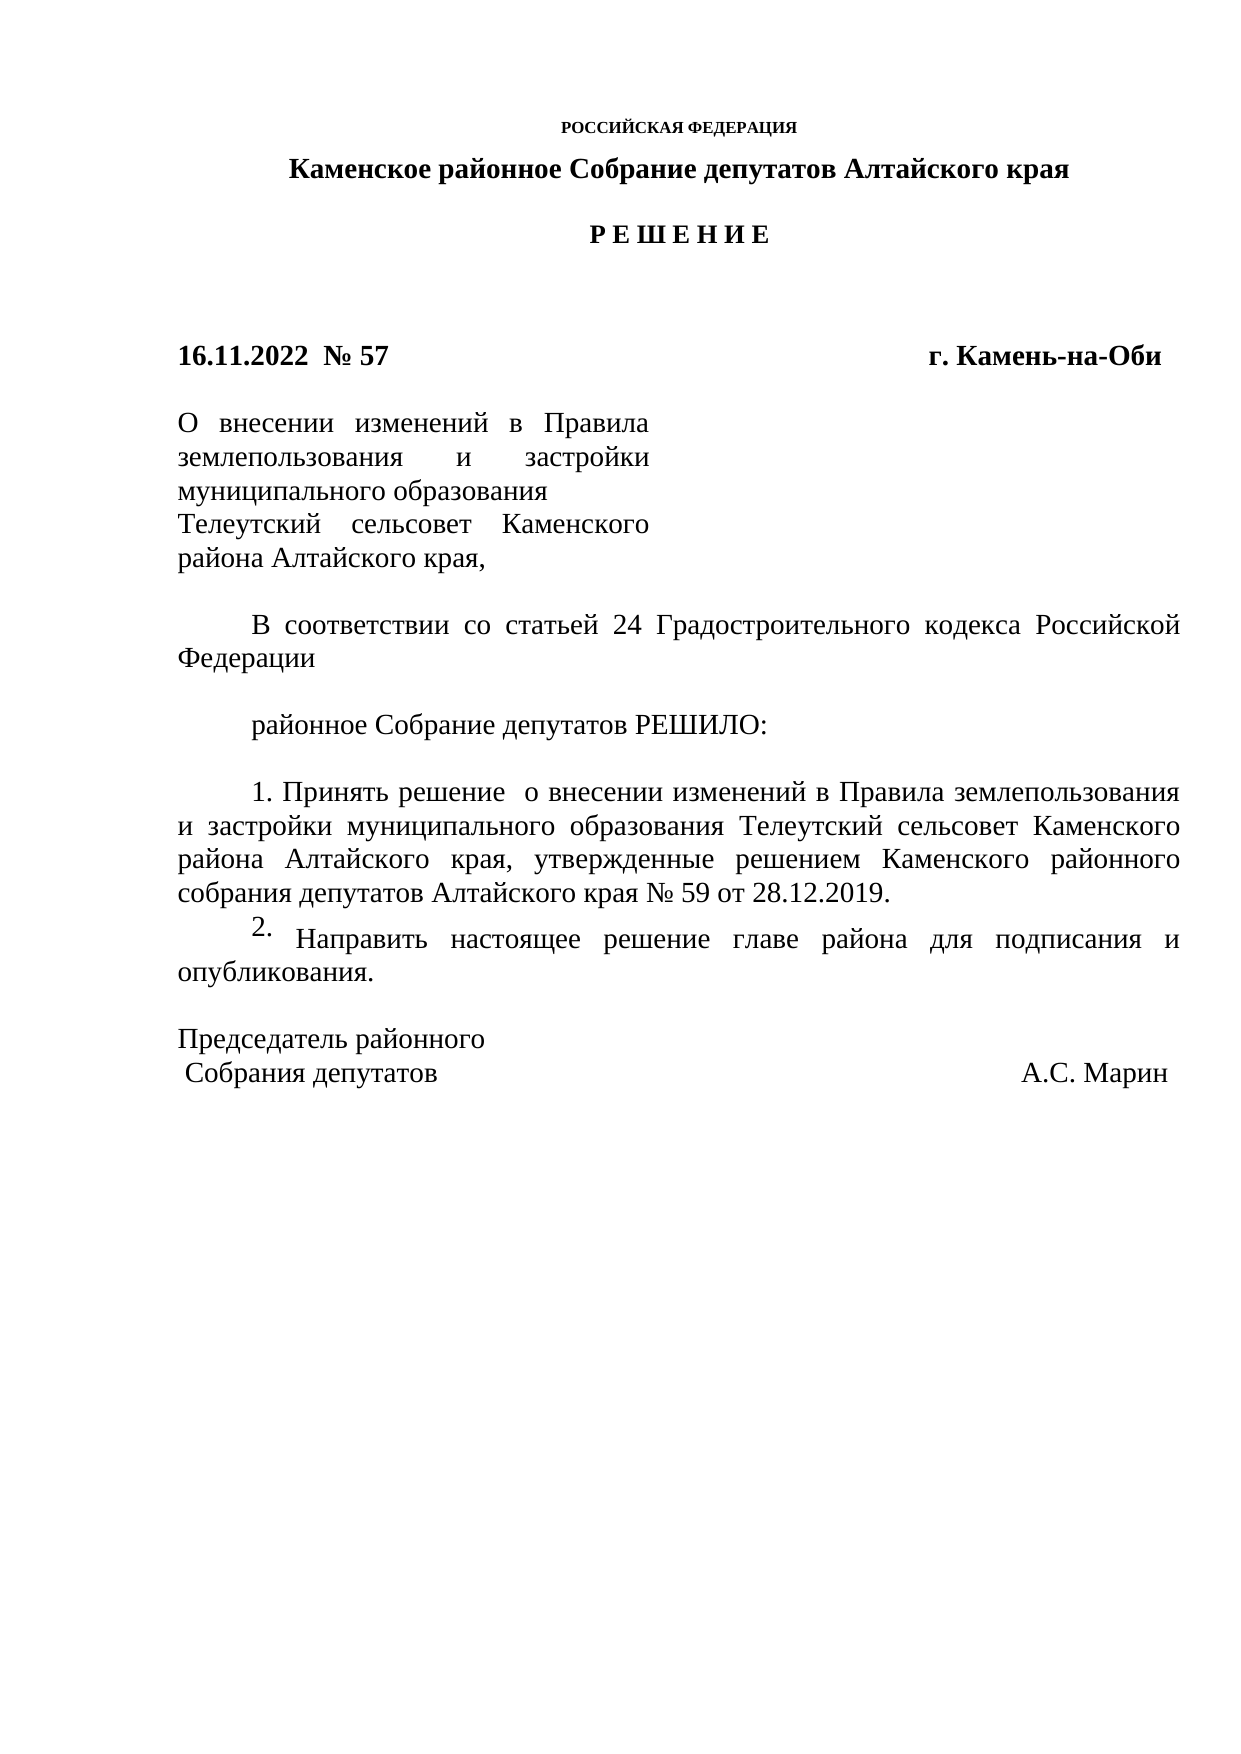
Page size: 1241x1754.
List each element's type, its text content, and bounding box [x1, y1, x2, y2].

text РОССИЙСКАЯ ФЕДЕРАЦИЯ [177, 118, 1181, 152]
text Каменское районное Собрание депутатов Алтайского края [177, 152, 1181, 185]
text 2. Направить настоящее решение главе района для подписания и опубликования. [177, 909, 1181, 988]
text 1. Принять решение о внесении изменений в Правила землепользования и застройки муниципального образования Телеутский сельсовет Каменского района Алтайского края, утвержденные решением Каменского районного собрания депутатов Алтайского края № 59 от 28.12.2019. [177, 774, 1181, 909]
text районное Собрание депутатов РЕШИЛО: [177, 707, 1181, 741]
text В соответствии со статьей 24 Градостроительного кодекса Российской Федерации [177, 607, 1181, 674]
text 16.11.2022 № 57 г. Камень-на-Оби [177, 338, 1181, 372]
text Собрания депутатов А.С. Марин [177, 1055, 1181, 1088]
subtitle Р Е Ш Е Н И Е [177, 219, 1181, 271]
text О внесении изменений в Правила землепользования и застройки муниципального образования Телеутский сельсовет Каменского района Алтайского края, [177, 406, 649, 573]
text Председатель районного [177, 1021, 1181, 1055]
